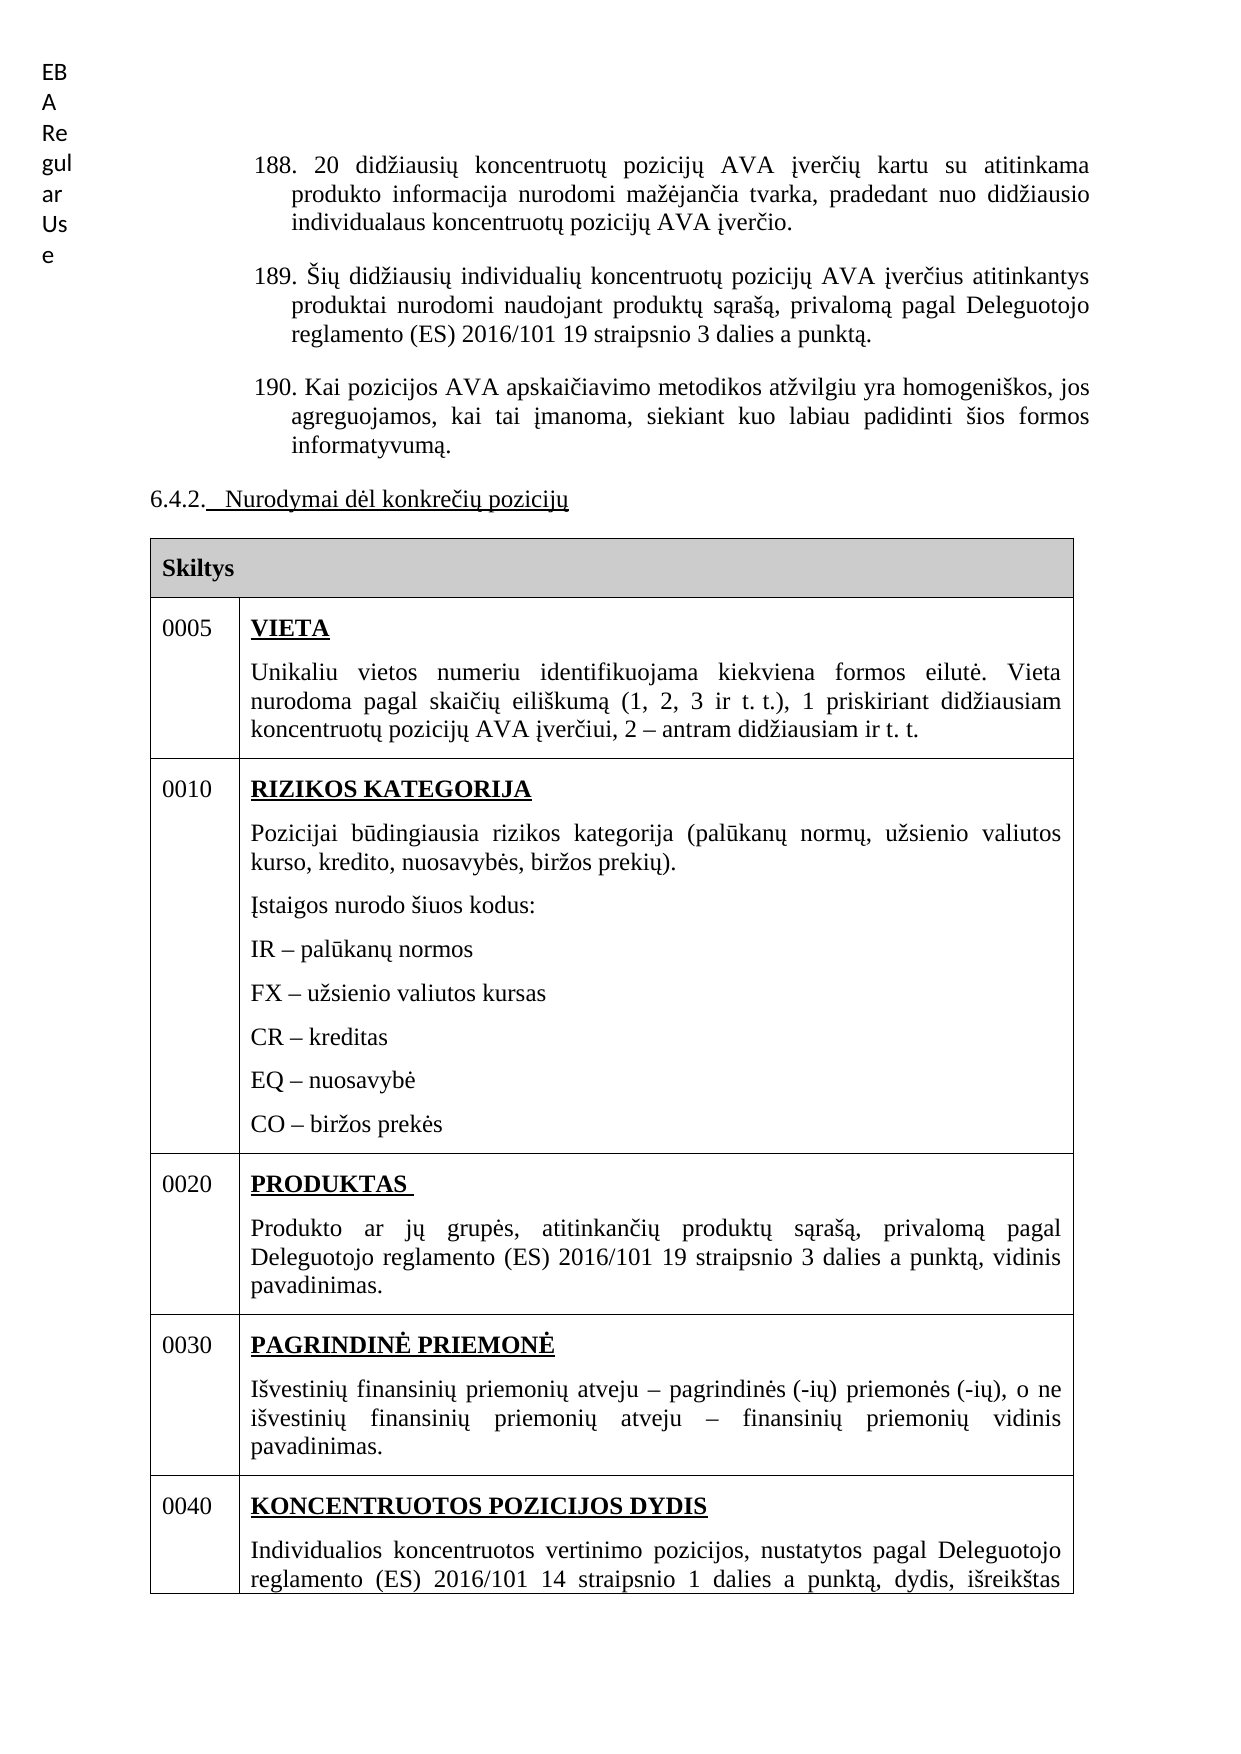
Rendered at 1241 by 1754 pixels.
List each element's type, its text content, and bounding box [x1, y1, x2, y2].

table_cell PRODUKTAS Produkto ar jų grupės, atitinkančių produktų sąrašą, privalomą pagal Deleguotojo reglamento (ES) 2016/101 19 straipsnio 3 dalies a punktą, vidinis pavadinimas. [240, 1154, 1073, 1314]
table_cell RIZIKOS KATEGORIJA Pozicijai būdingiausia rizikos kategorija (palūkanų normų, užsienio valiutos kurso, kredito, nuosavybės, biržos prekių). Įstaigos nurodo šiuos kodus: IR – palūkanų normos FX – užsienio valiutos kursas CR – kreditas EQ – nuosavybė CO – biržos prekės [240, 759, 1073, 1153]
table_cell 0040 [151, 1476, 239, 1592]
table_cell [240, 1476, 1073, 1592]
table_cell 0010 [151, 759, 239, 1153]
table_cell 0030 [151, 1315, 239, 1475]
list 6.4.2. Nurodymai dėl konkrečių pozicijų [150, 484, 1090, 512]
table_cell VIETA Unikaliu vietos numeriu identifikuojama kiekviena formos eilutė. Vieta nurodoma pagal skaičių eiliškumą (1, 2, 3 ir t. t.), 1 priskiriant didžiausiam koncentruotų pozicijų AVA įverčiui, 2 – antram didžiausiam ir t. t. [240, 598, 1073, 758]
table_cell PAGRINDINĖ PRIEMONĖ Išvestinių finansinių priemonių atveju – pagrindinės (-ių) priemonės (-ių), o ne išvestinių finansinių priemonių atveju – finansinių priemonių vidinis pavadinimas. [240, 1315, 1073, 1475]
table_header Skiltys [151, 539, 1073, 597]
table_cell 0020 [151, 1154, 239, 1314]
table_cell 0005 [151, 598, 239, 758]
